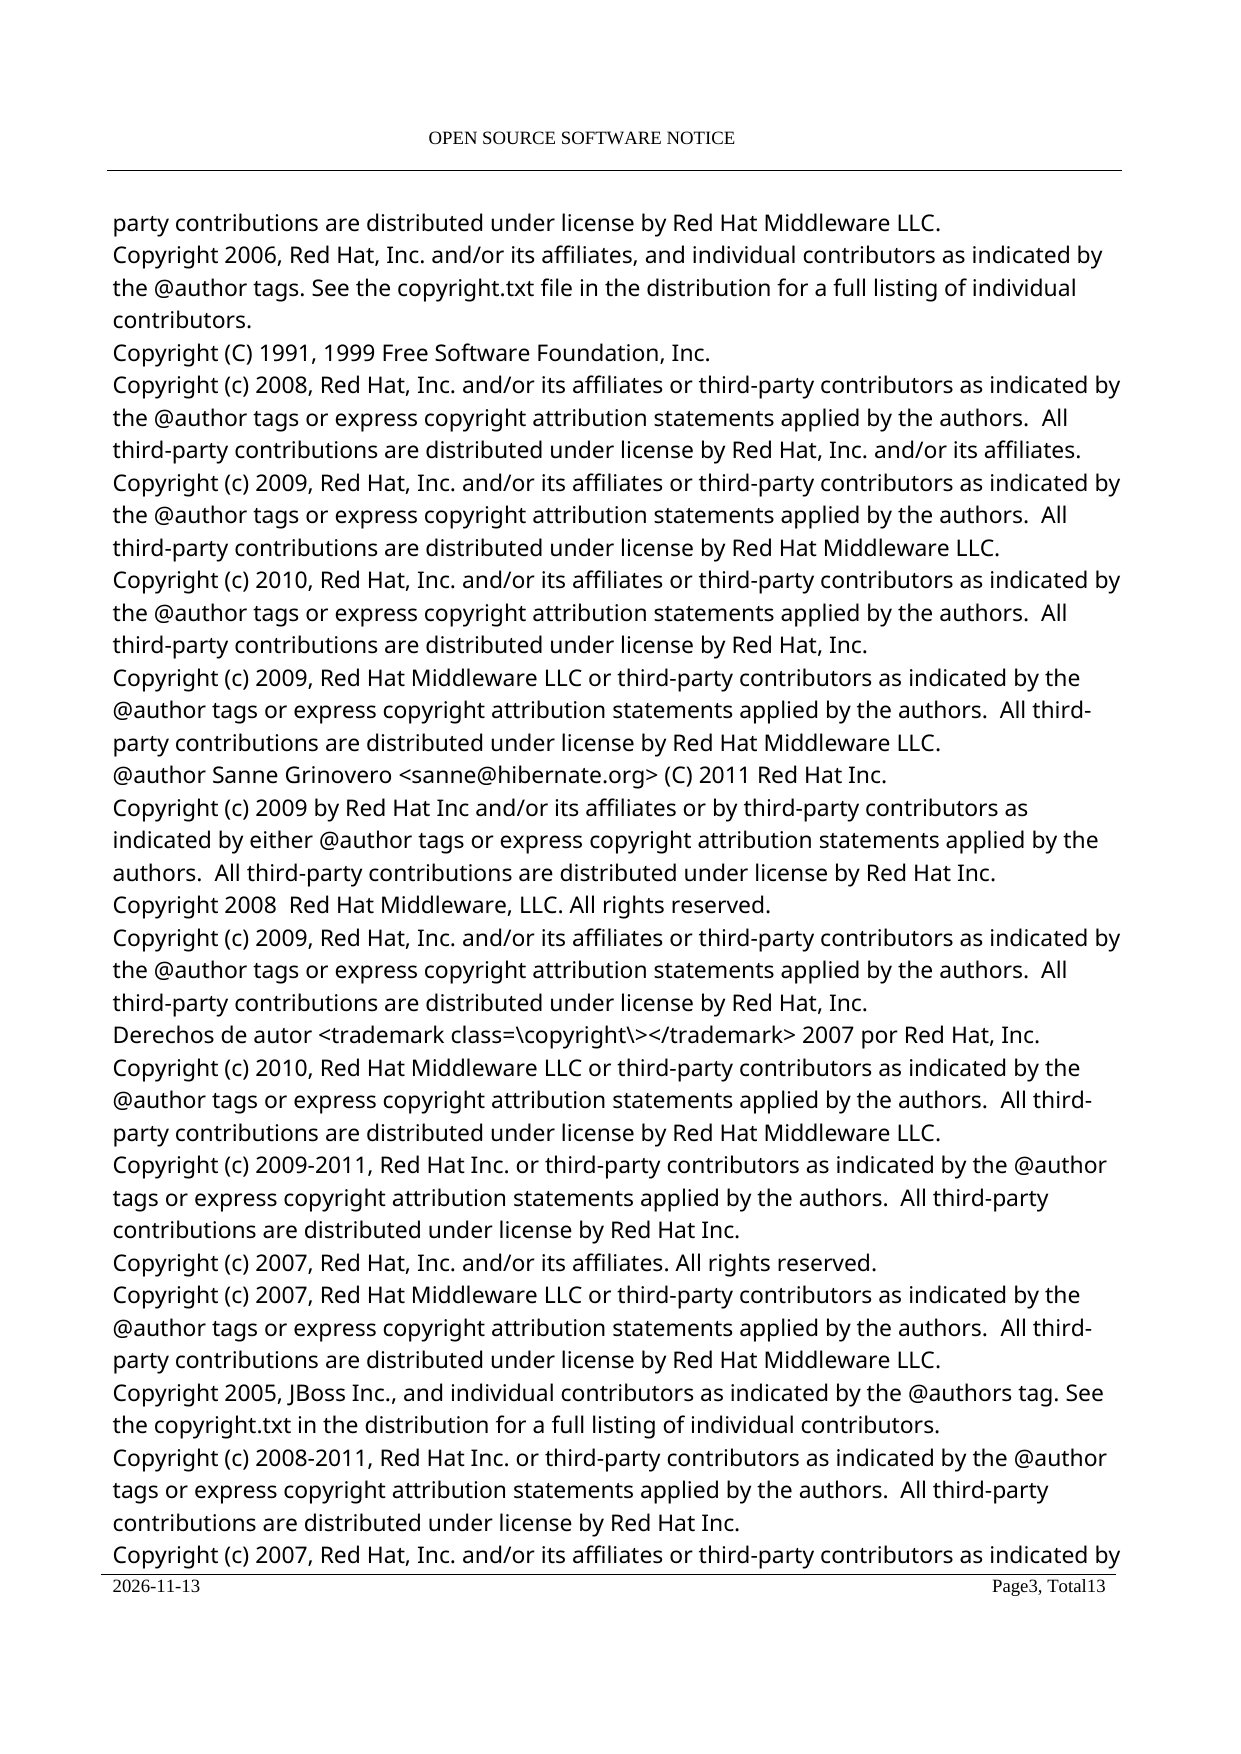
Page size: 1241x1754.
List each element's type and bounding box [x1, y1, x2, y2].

text [112, 206, 1128, 1571]
